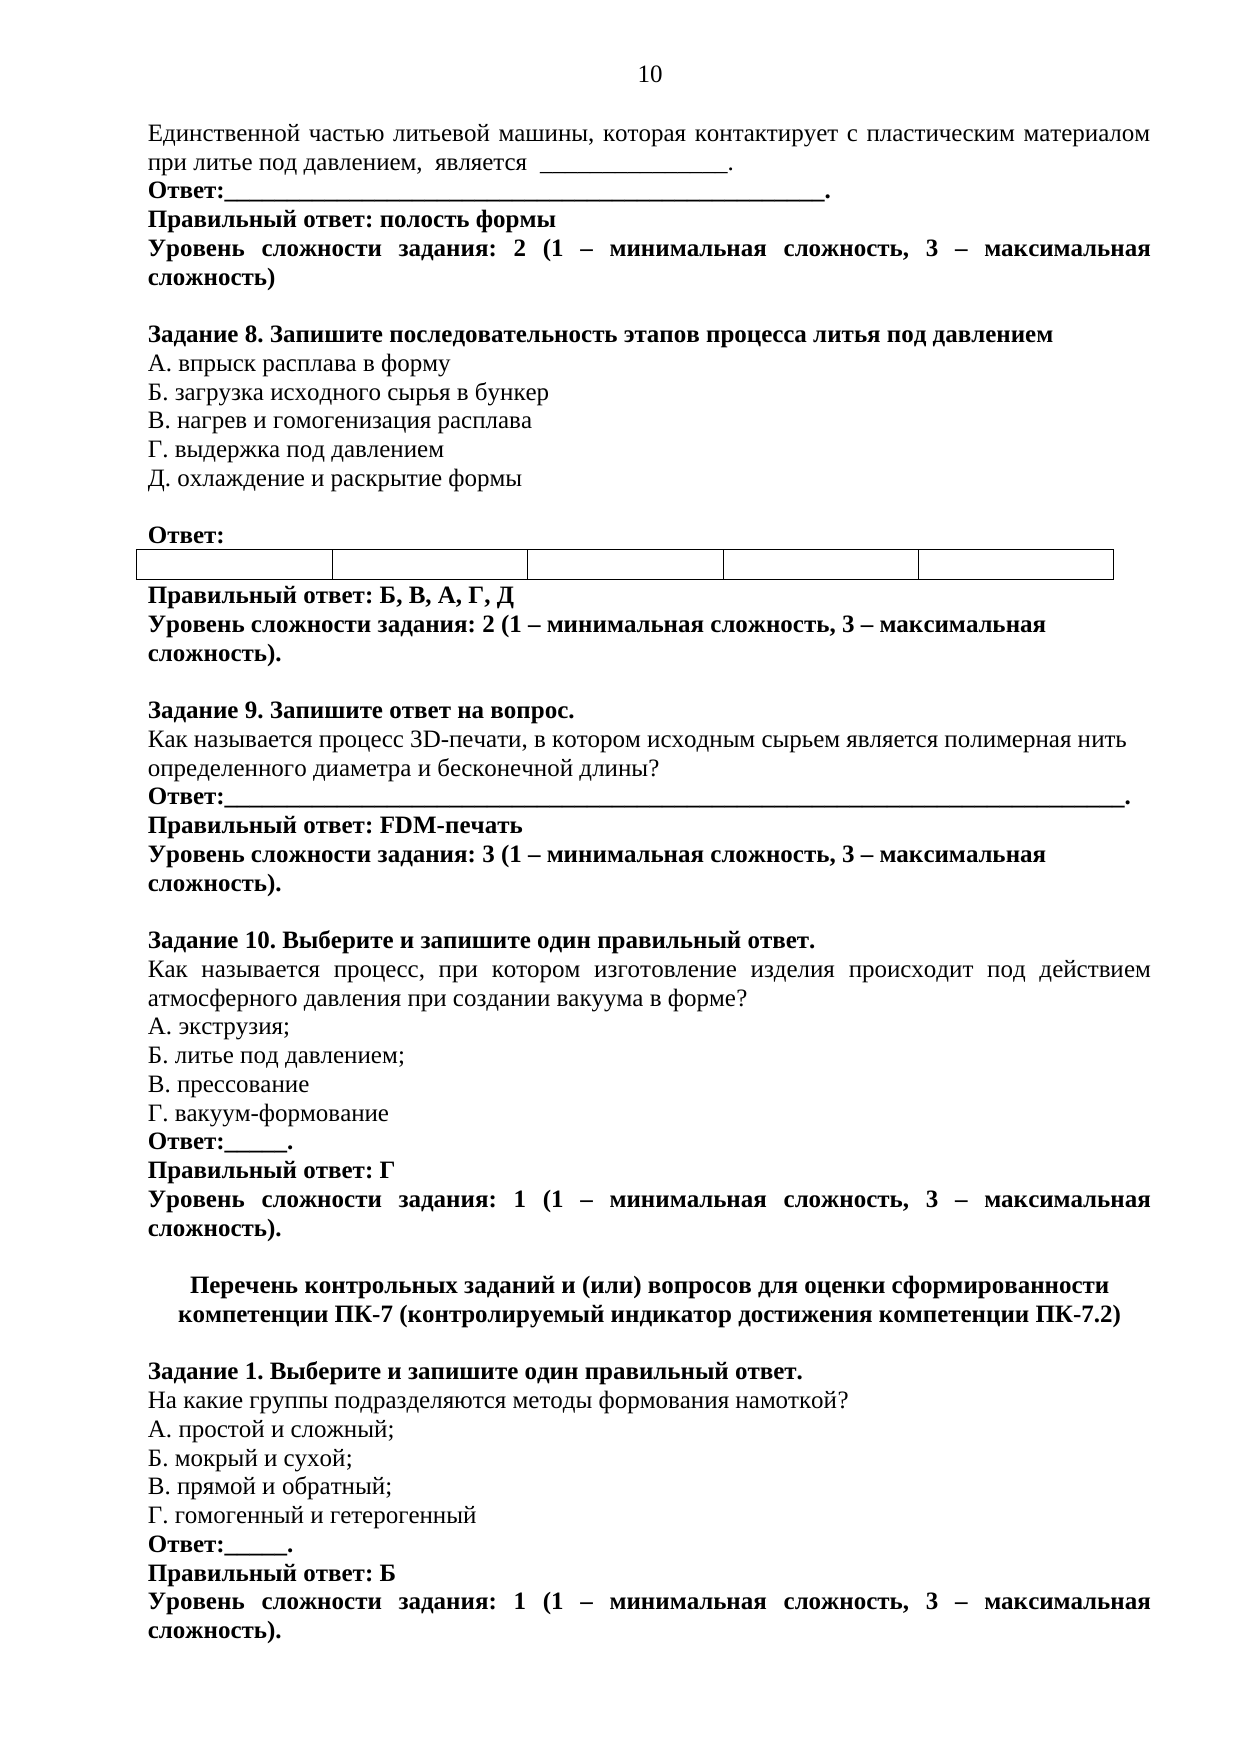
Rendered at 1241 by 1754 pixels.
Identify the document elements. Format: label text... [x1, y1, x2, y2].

text Д. охлаждение и раскрытие формы [148, 463, 1152, 492]
text Б. мокрый и сухой; [148, 1443, 1152, 1471]
text Правильный ответ: Б, В, А, Г, Д [148, 580, 1152, 609]
text А. впрыск расплава в форму [148, 348, 1152, 377]
text Г. вакуум-формование [148, 1098, 1152, 1126]
text Ответ:________________________________________________________________________. [148, 781, 1152, 810]
text Б. загрузка исходного сырья в бункер [148, 377, 1152, 406]
text Ответ:________________________________________________. [148, 176, 1152, 204]
text Уровень сложности задания: 1 (1 – минимальная сложность, 3 – максимальная сложность). [148, 1184, 1152, 1241]
text Б. литье под давлением; [148, 1040, 1152, 1069]
text В. нагрев и гомогенизация расплава [148, 406, 1152, 434]
text А. экструзия; [148, 1011, 1152, 1040]
text Задание 1. Выберите и запишите один правильный ответ. [148, 1356, 1152, 1385]
text А. простой и сложный; [148, 1414, 1152, 1443]
text Правильный ответ: полость формы [148, 204, 1152, 233]
table_header [919, 550, 1113, 579]
text Задание 10. Выберите и запишите один правильный ответ. [148, 925, 1152, 954]
text Г. выдержка под давлением [148, 434, 1152, 463]
text Правильный ответ: FDM-печать [148, 810, 1152, 839]
text В. прессование [148, 1069, 1152, 1098]
text Ответ: [148, 521, 1152, 549]
table_header [724, 550, 918, 579]
text На какие группы подразделяются методы формования намоткой? [148, 1385, 1152, 1414]
text Перечень контрольных заданий и (или) вопросов для оценки сформированности компетенции ПК-7 (контролируемый индикатор достижения компетенции ПК-7.2) [148, 1270, 1152, 1328]
text В. прямой и обратный; [148, 1471, 1152, 1500]
text Ответ:_____. [148, 1126, 1152, 1155]
text Г. гомогенный и гетерогенный [148, 1500, 1152, 1529]
table_header [333, 550, 527, 579]
text Уровень сложности задания: 2 (1 – минимальная сложность, 3 – максимальная сложность). [148, 609, 1152, 666]
table_header [528, 550, 723, 579]
text Уровень сложности задания: 3 (1 – минимальная сложность, 3 – максимальная сложность). [148, 839, 1152, 896]
text Уровень сложности задания: 1 (1 – минимальная сложность, 3 – максимальная сложность). [148, 1586, 1152, 1644]
text Задание 9. Запишите ответ на вопрос. [148, 695, 1152, 724]
text Правильный ответ: Г [148, 1155, 1152, 1184]
text Задание 8. Запишите последовательность этапов процесса литья под давлением [148, 319, 1152, 348]
text Как называется процесс 3D-печати, в котором исходным сырьем является полимерная нить определенного диаметра и бесконечной длины? [148, 724, 1152, 781]
text Ответ:_____. [148, 1529, 1152, 1558]
text Единственной частью литьевой машины, которая контактирует с пластическим материалом при литье под давлением, является _______________. [148, 118, 1152, 176]
text Как называется процесс, при котором изготовление изделия происходит под действием атмосферного давления при создании вакуума в форме? [148, 954, 1152, 1011]
text Уровень сложности задания: 2 (1 – минимальная сложность, 3 – максимальная сложность) [148, 233, 1152, 291]
text Правильный ответ: Б [148, 1558, 1152, 1586]
table_header [137, 550, 332, 579]
